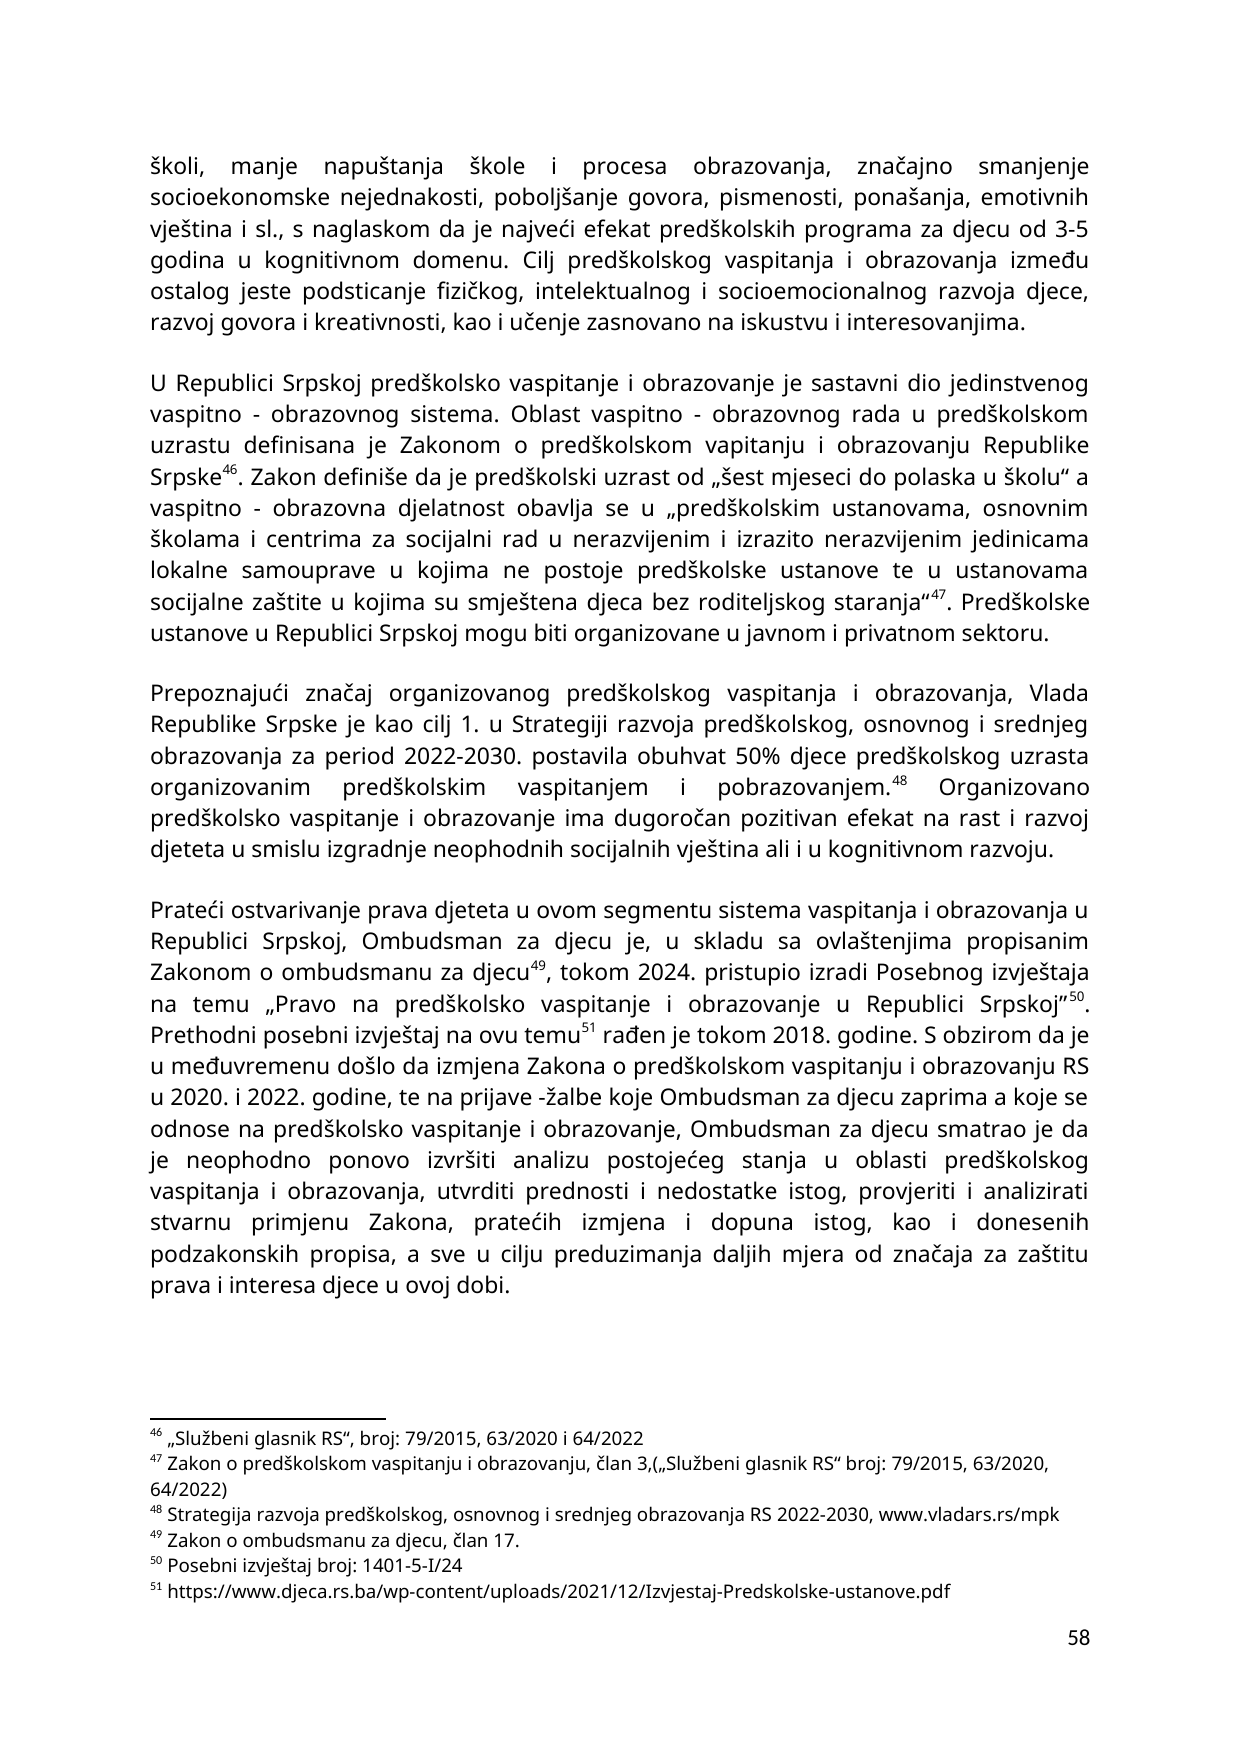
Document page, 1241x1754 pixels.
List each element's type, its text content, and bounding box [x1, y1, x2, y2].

text Prateći ostvarivanje prava djeteta u ovom segmentu sistema vaspitanja i obrazovanja u Republici Srpskoj, Ombudsman za djecu je, u skladu sa ovlaštenjima propisanim Zakonom o ombudsmanu za djecu, tokom 2024. pristupio izradi Posebnog izvještaja na temu „Pravo na predškolsko vaspitanje i obrazovanje u Republici Srpskoj”. Prethodni posebni izvještaj na ovu temu rađen je tokom 2018. godine. S obzirom da je u međuvremenu došlo da izmjena Zakona o predškolskom vaspitanju i obrazovanju RS u 2020. i 2022. godine, te na prijave -žalbe koje Ombudsman za djecu zaprima a koje se odnose na predškolsko vaspitanje i obrazovanje, Ombudsman za djecu smatrao je da je neophodno ponovo izvršiti analizu postojećeg stanja u oblasti predškolskog vaspitanja i obrazovanja, utvrditi prednosti i nedostatke istog, provjeriti i analizirati stvarnu primjenu Zakona, pratećih izmjena i dopuna istog, kao i donesenih podzakonskih propisa, a sve u cilju preduzimanja daljih mjera od značaja za zaštitu prava i interesa djece u ovoj dobi. [150, 894, 1090, 1300]
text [150, 150, 1090, 337]
text Prepoznajući značaj organizovanog predškolskog vaspitanja i obrazovanja, Vlada Republike Srpske je kao cilj 1. u Strategiji razvoja predškolskog, osnovnog i srednjeg obrazovanja za period 2022-2030. postavila obuhvat 50% djece predškolskog uzrasta organizovanim predškolskim vaspitanjem i pobrazovanjem. Organizovano predškolsko vaspitanje i obrazovanje ima dugoročan pozitivan efekat na rast i razvoj djeteta u smislu izgradnje neophodnih socijalnih vještina ali i u kognitivnom razvoju. [150, 677, 1090, 864]
text U Republici Srpskoj predškolsko vaspitanje i obrazovanje je sastavni dio jedinstvenog vaspitno - obrazovnog sistema. Oblast vaspitno - obrazovnog rada u predškolskom uzrastu definisana je Zakonom o predškolskom vapitanju i obrazovanju Republike Srpske. Zakon definiše da je predškolski uzrast od „šest mjeseci do polaska u školu“ a vaspitno - obrazovna djelatnost obavlja se u „predškolskim ustanovama, osnovnim školama i centrima za socijalni rad u nerazvijenim i izrazito nerazvijenim jedinicama lokalne samouprave u kojima ne postoje predškolske ustanove te u ustanovama socijalne zaštite u kojima su smještena djeca bez roditeljskog staranja“. Predškolske ustanove u Republici Srpskoj mogu biti organizovane u javnom i privatnom sektoru. [150, 367, 1090, 648]
